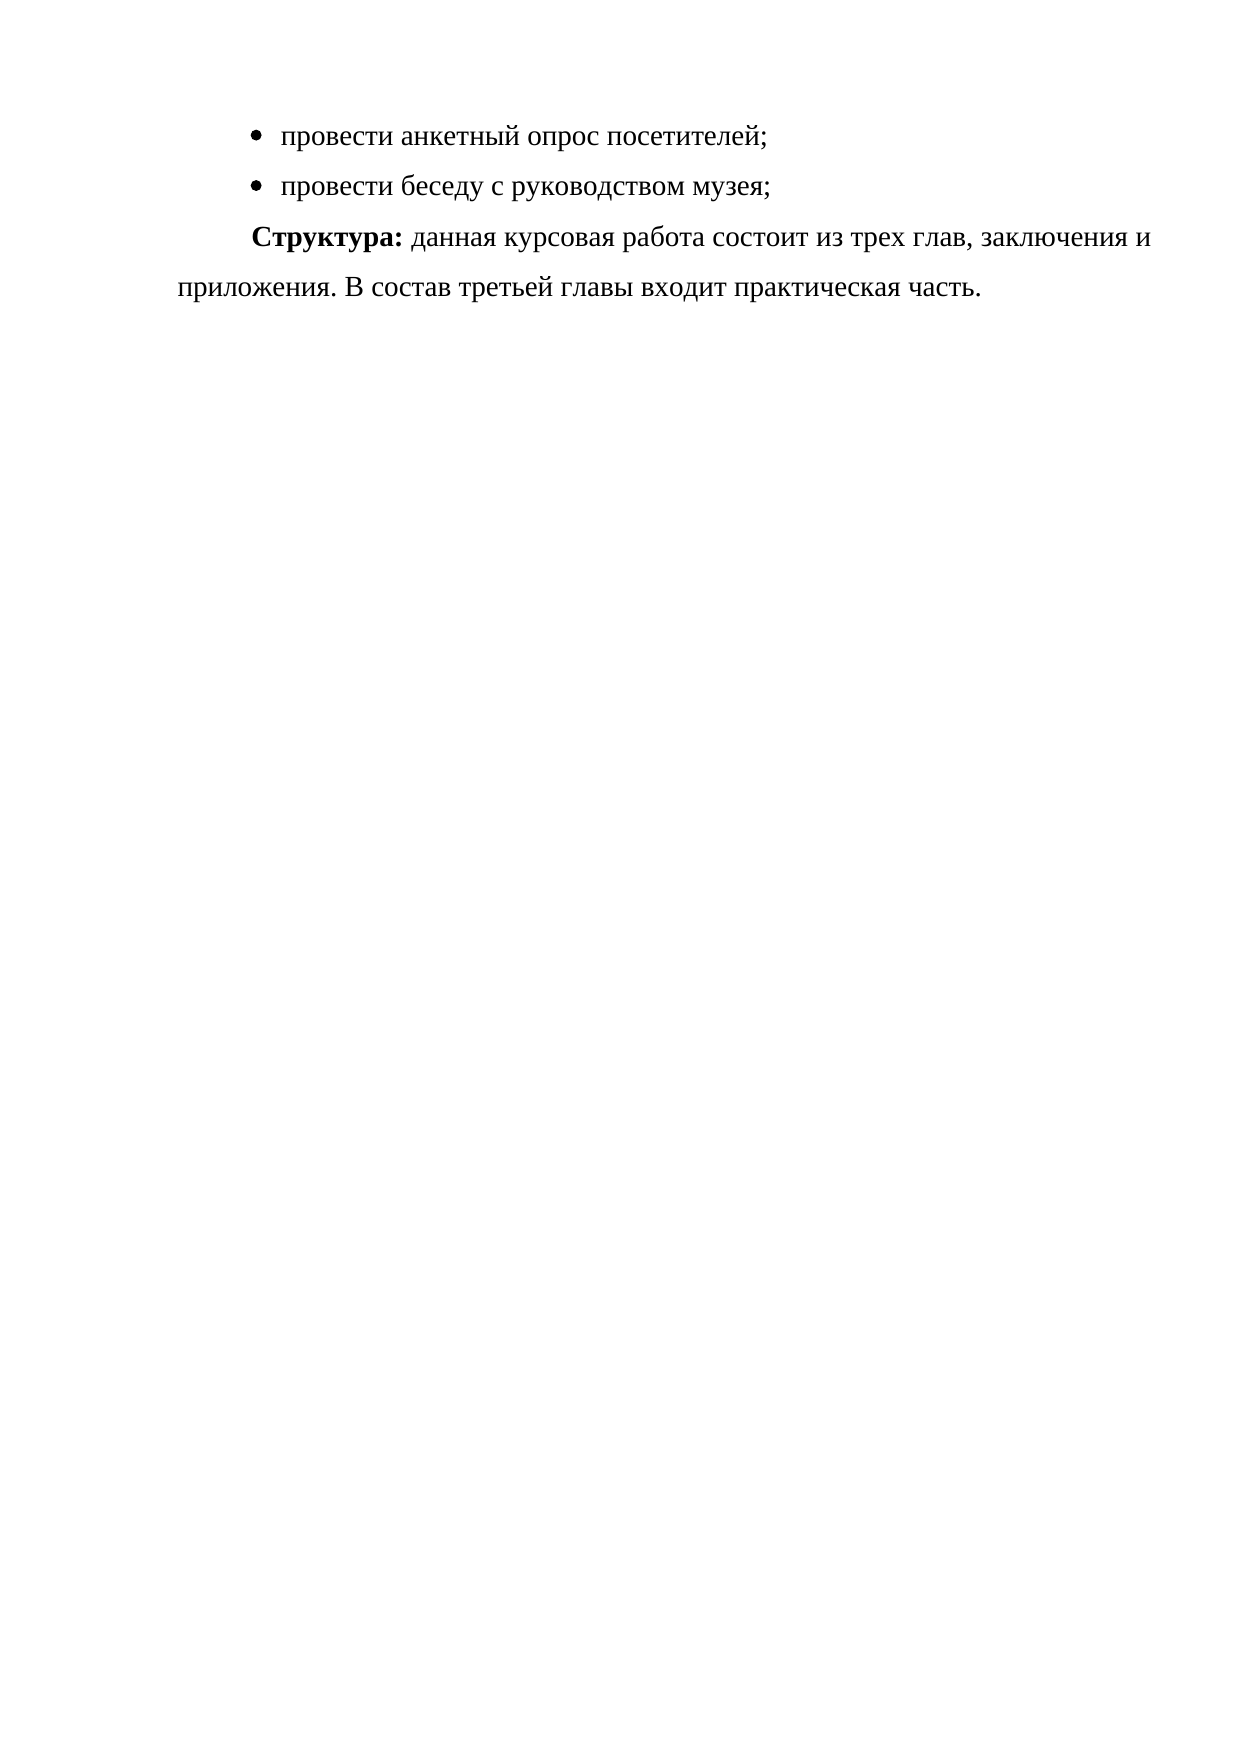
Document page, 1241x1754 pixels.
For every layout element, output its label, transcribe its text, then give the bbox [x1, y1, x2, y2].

list провести анкетный опрос посетителей; [177, 118, 1152, 152]
list провести беседу с руководством музея; [177, 168, 1152, 202]
text Структура: данная курсовая работа состоит из трех глав, заключения и приложения. В состав третьей главы входит практическая часть. [177, 219, 1152, 303]
